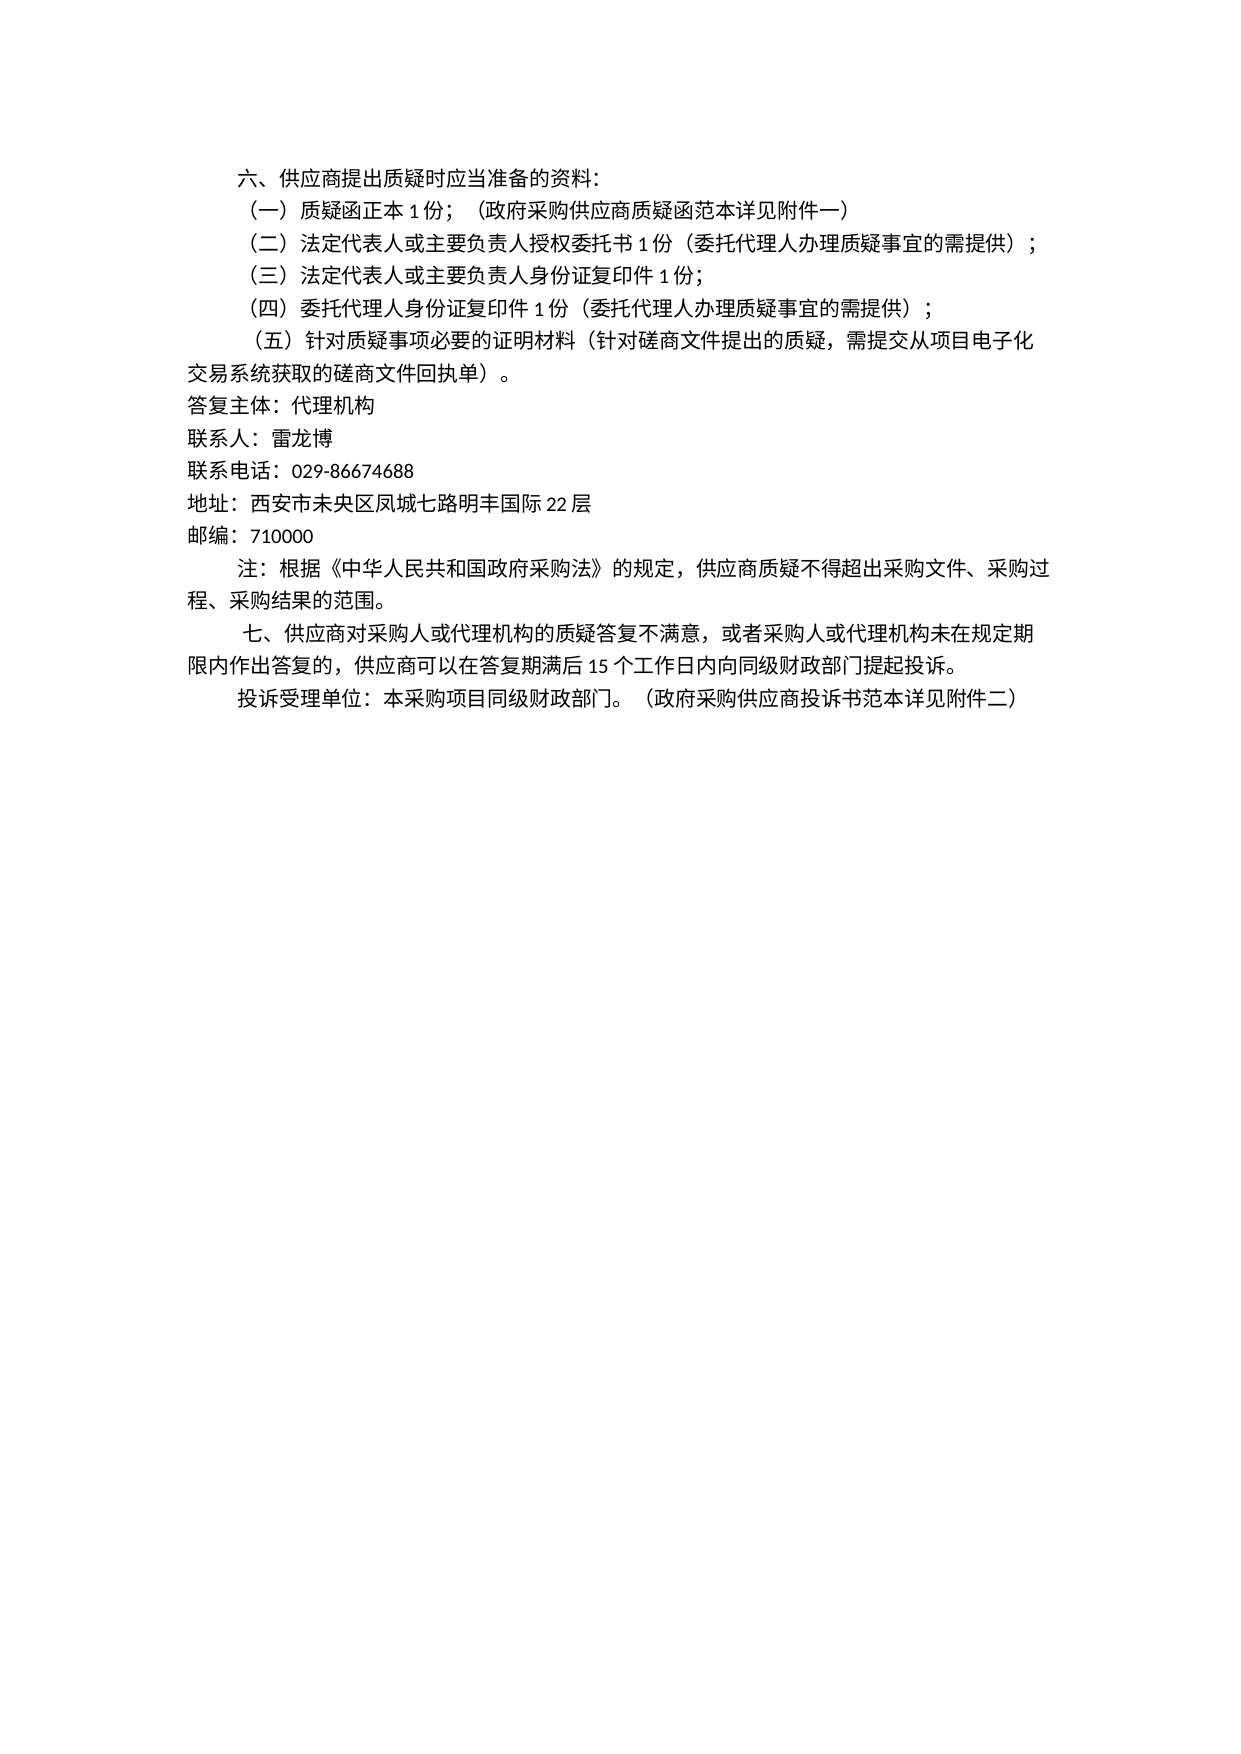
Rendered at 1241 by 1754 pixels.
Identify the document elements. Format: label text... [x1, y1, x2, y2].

text （五）针对质疑事项必要的证明材料（针对磋商文件提出的质疑，需提交从项目电子化交易系统获取的磋商文件回执单）。 [187, 324, 1053, 389]
text （四）委托代理人身份证复印件1份（委托代理人办理质疑事宜的需提供）； [187, 292, 1053, 324]
text 答复主体：代理机构 [187, 389, 1053, 422]
text 邮编：710000 [187, 519, 1053, 552]
text 联系人：雷龙博 [187, 422, 1053, 454]
text 地址：西安市未央区凤城七路明丰国际22层 [187, 487, 1053, 519]
text 七、供应商对采购人或代理机构的质疑答复不满意，或者采购人或代理机构未在规定期限内作出答复的，供应商可以在答复期满后15个工作日内向同级财政部门提起投诉。 [187, 617, 1053, 682]
text 投诉受理单位：本采购项目同级财政部门。（政府采购供应商投诉书范本详见附件二） [187, 682, 1053, 714]
text 联系电话：029-86674688 [187, 454, 1053, 487]
text （一）质疑函正本1份；（政府采购供应商质疑函范本详见附件一） [187, 194, 1053, 227]
text 注：根据《中华人民共和国政府采购法》的规定，供应商质疑不得超出采购文件、采购过程、采购结果的范围。 [187, 552, 1053, 617]
text （二）法定代表人或主要负责人授权委托书1份（委托代理人办理质疑事宜的需提供）； [187, 227, 1053, 259]
text 六、供应商提出质疑时应当准备的资料： [187, 162, 1053, 194]
text （三）法定代表人或主要负责人身份证复印件1份； [187, 259, 1053, 292]
